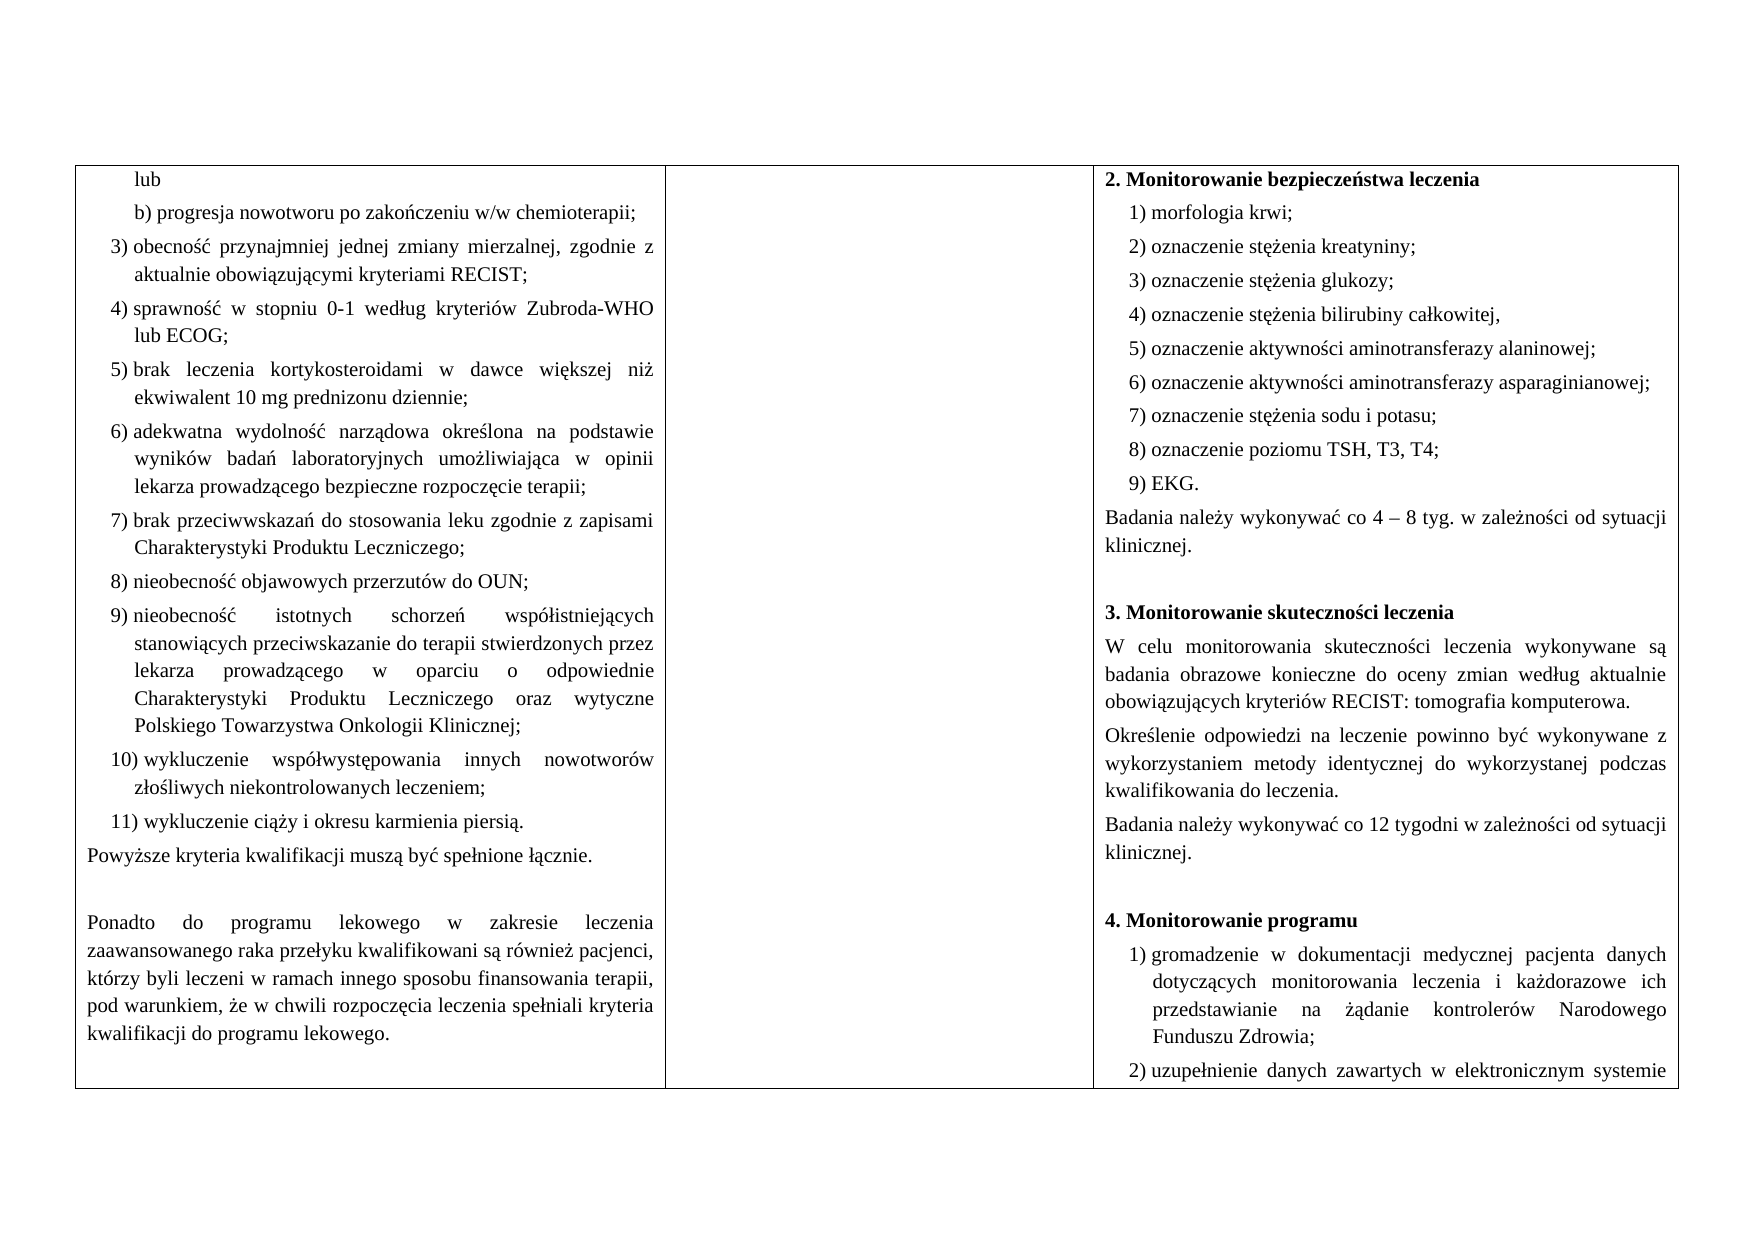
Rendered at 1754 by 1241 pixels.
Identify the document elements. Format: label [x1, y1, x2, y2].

table_cell [76, 166, 665, 1088]
table_cell [1094, 166, 1678, 1088]
table_cell [666, 166, 1093, 1088]
